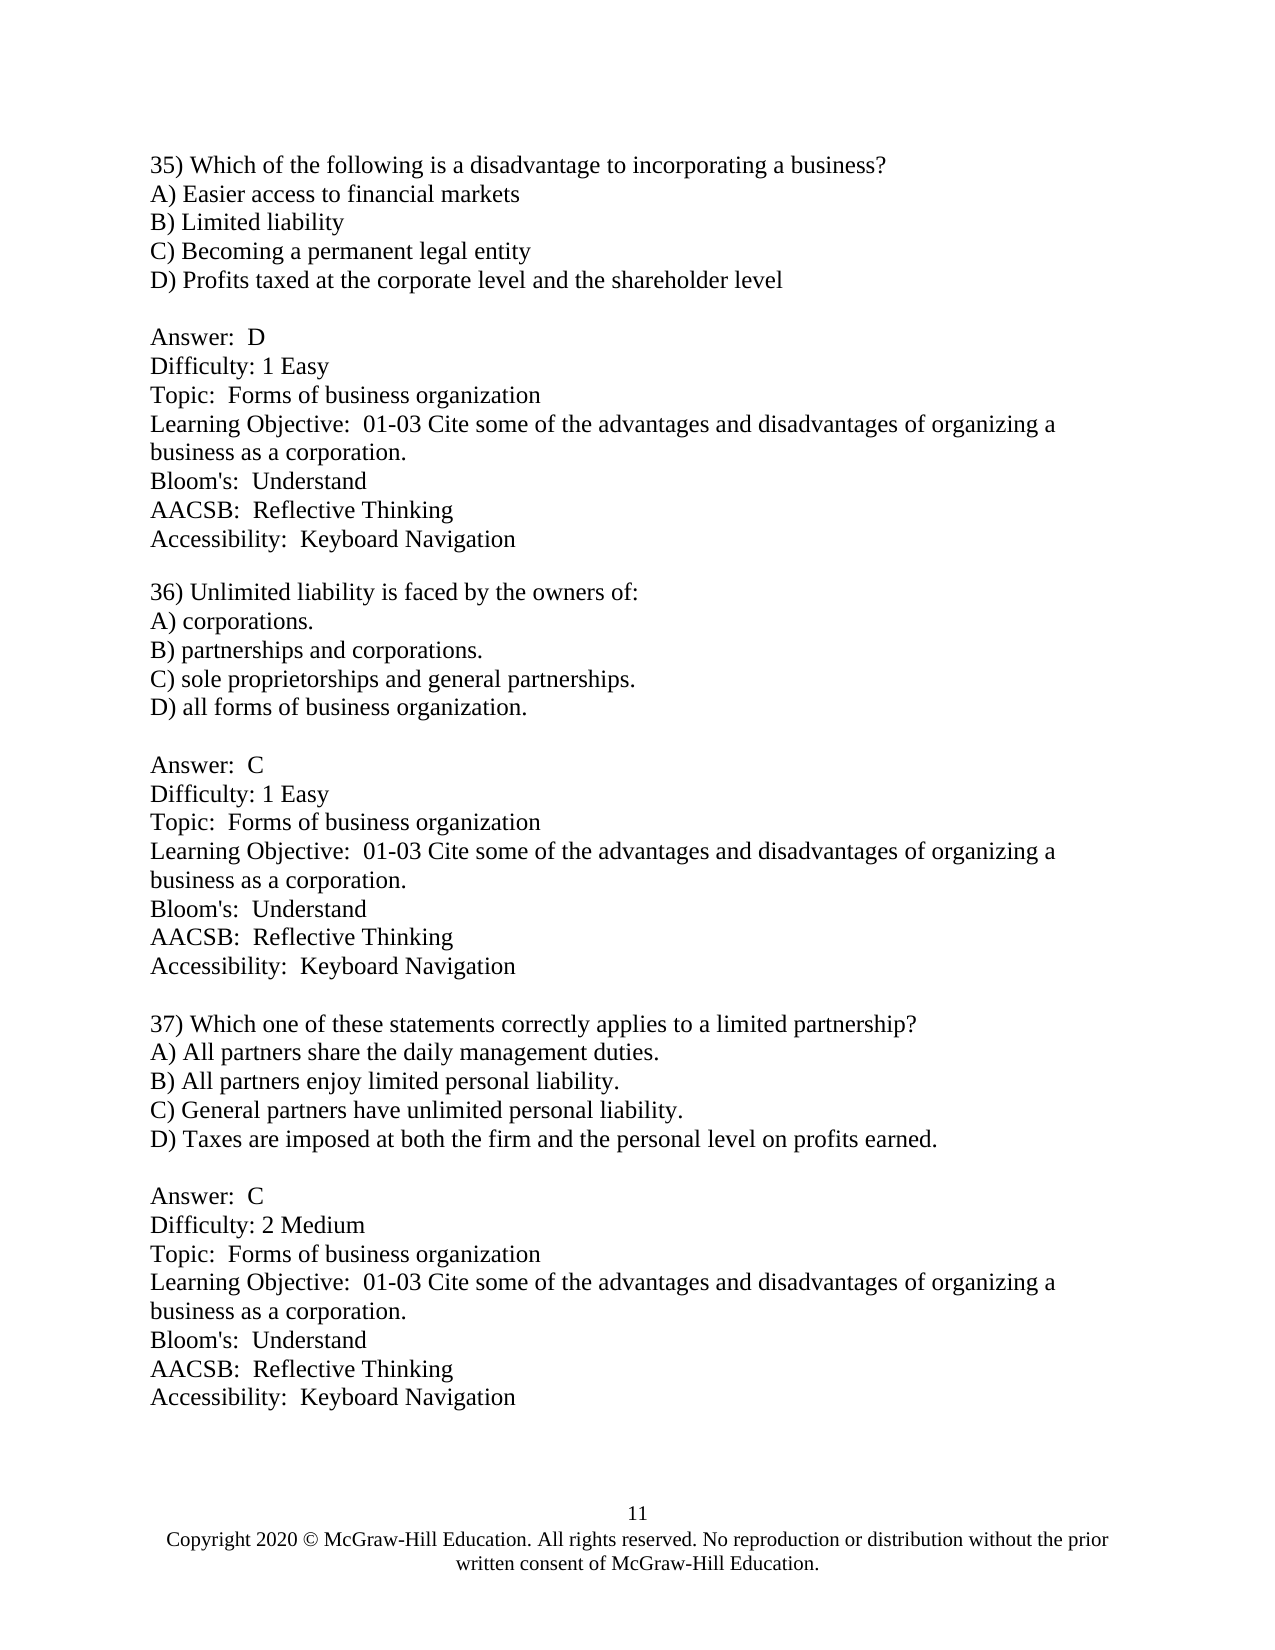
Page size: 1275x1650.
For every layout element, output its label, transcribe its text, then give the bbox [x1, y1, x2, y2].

text D) Profits taxed at the corporate level and the shareholder level [150, 265, 1125, 294]
text AACSB: Reflective Thinking [150, 1354, 1125, 1382]
text Bloom's: Understand [150, 466, 1125, 495]
text 35) Which of the following is a disadvantage to incorporating a business? [150, 150, 1125, 179]
text B) All partners enjoy limited personal liability. [150, 1066, 1125, 1095]
text AACSB: Reflective Thinking [150, 495, 1125, 524]
text Bloom's: Understand [150, 894, 1125, 922]
text Difficulty: 1 Easy [150, 779, 1125, 807]
text Accessibility: Keyboard Navigation [150, 951, 1125, 980]
text 37) Which one of these statements correctly applies to a limited partnership? [150, 1009, 1125, 1037]
text A) All partners share the daily management duties. [150, 1037, 1125, 1066]
text Learning Objective: 01-03 Cite some of the advantages and disadvantages of organizing a business as a corporation. [150, 1267, 1125, 1325]
text D) Taxes are imposed at both the firm and the personal level on profits earned. [150, 1124, 1125, 1152]
text 36) Unlimited liability is faced by the owners of: [150, 577, 1125, 606]
text Accessibility: Keyboard Navigation [150, 1382, 1125, 1411]
text B) partnerships and corporations. [150, 635, 1125, 664]
text Topic: Forms of business organization [150, 380, 1125, 409]
text Topic: Forms of business organization [150, 807, 1125, 836]
text C) Becoming a permanent legal entity [150, 236, 1125, 265]
text B) Limited liability [150, 207, 1125, 236]
text A) Easier access to financial markets [150, 179, 1125, 207]
text Learning Objective: 01-03 Cite some of the advantages and disadvantages of organizing a business as a corporation. [150, 409, 1125, 466]
text Learning Objective: 01-03 Cite some of the advantages and disadvantages of organizing a business as a corporation. [150, 836, 1125, 894]
text C) General partners have unlimited personal liability. [150, 1095, 1125, 1124]
text Answer: C [150, 1181, 1125, 1210]
text Difficulty: 1 Easy [150, 351, 1125, 380]
text Answer: C [150, 750, 1125, 779]
text Bloom's: Understand [150, 1325, 1125, 1354]
text Difficulty: 2 Medium [150, 1210, 1125, 1239]
text Answer: D [150, 322, 1125, 351]
text D) all forms of business organization. [150, 692, 1125, 721]
text C) sole proprietorships and general partnerships. [150, 664, 1125, 692]
text AACSB: Reflective Thinking [150, 922, 1125, 951]
text Topic: Forms of business organization [150, 1239, 1125, 1267]
text Accessibility: Keyboard Navigation [150, 524, 1125, 552]
text A) corporations. [150, 606, 1125, 635]
